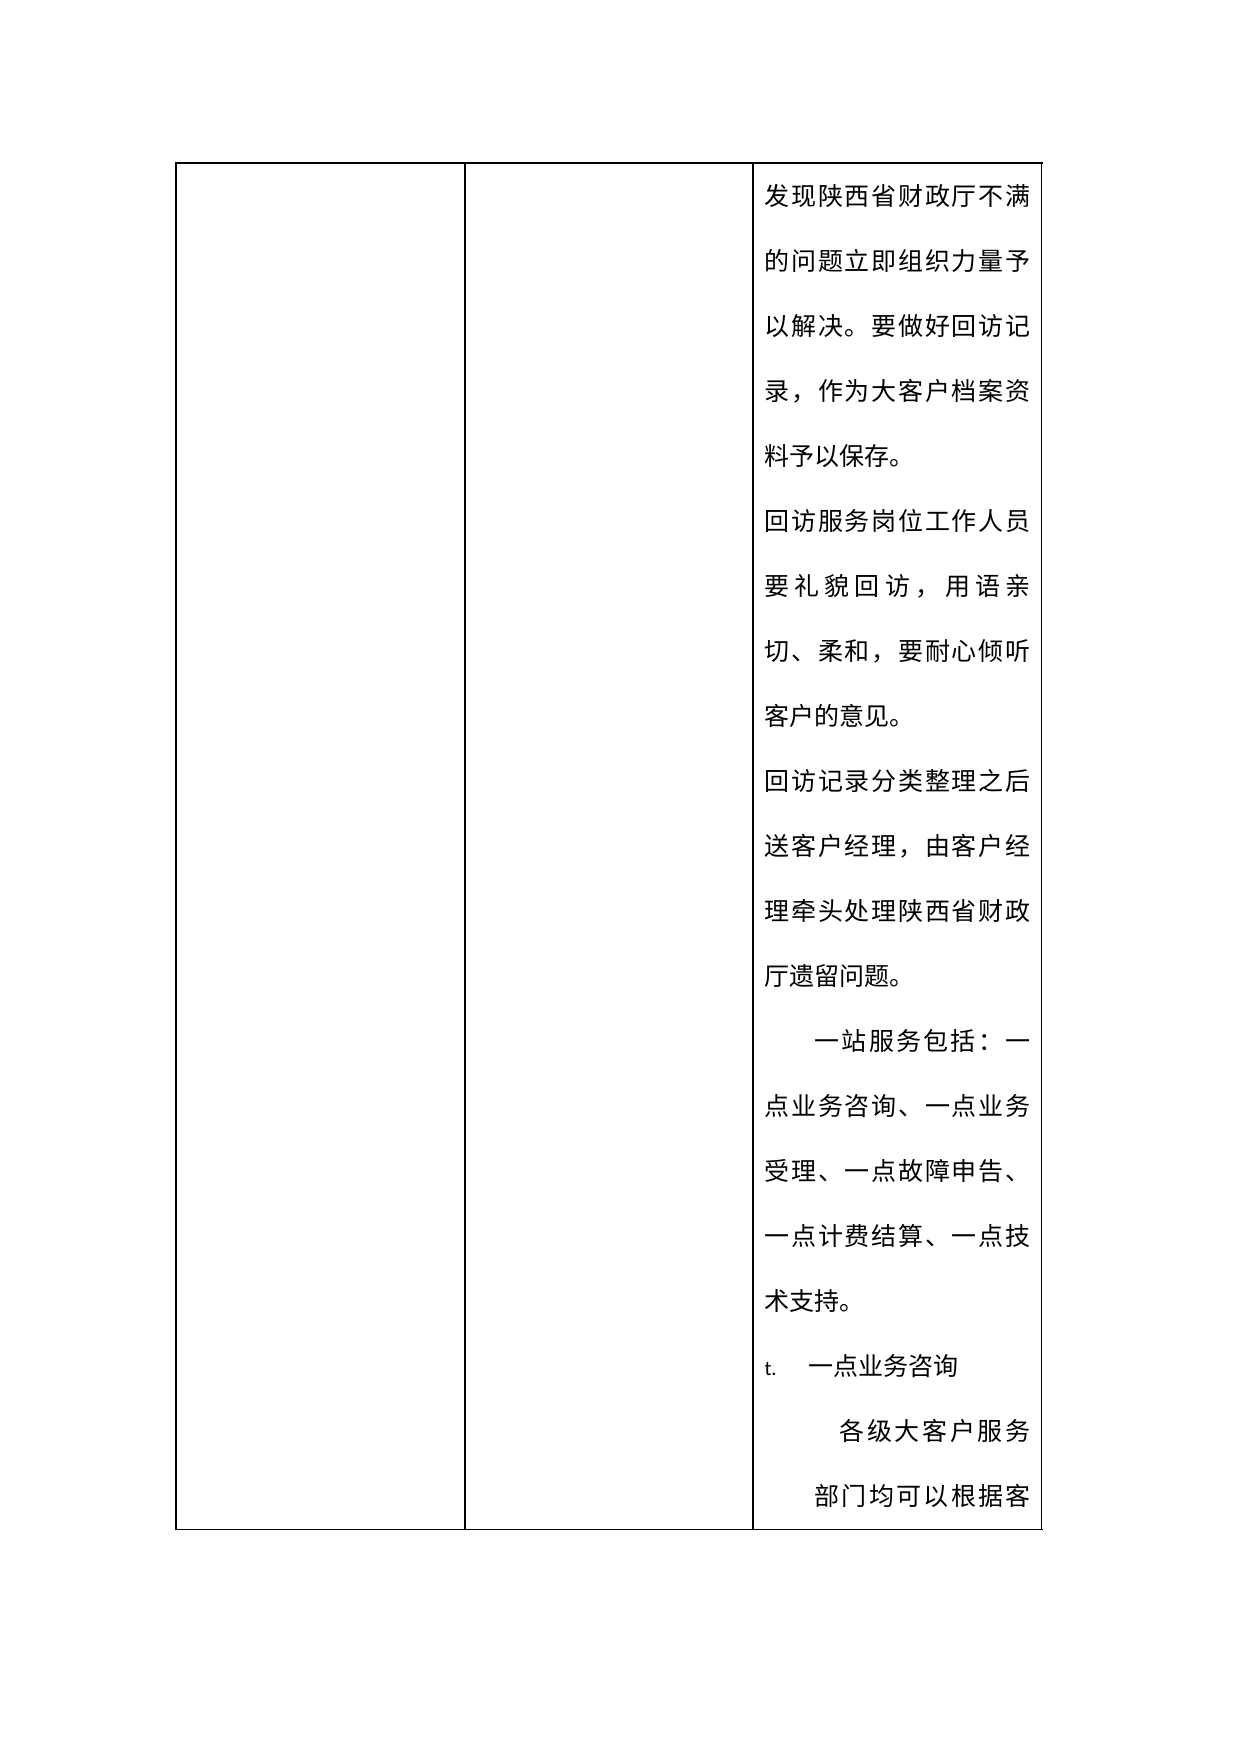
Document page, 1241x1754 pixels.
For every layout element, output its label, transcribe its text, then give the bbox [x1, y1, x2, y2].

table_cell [754, 164, 1041, 1528]
table_cell 1 [466, 164, 752, 1528]
table_cell [177, 164, 464, 1528]
